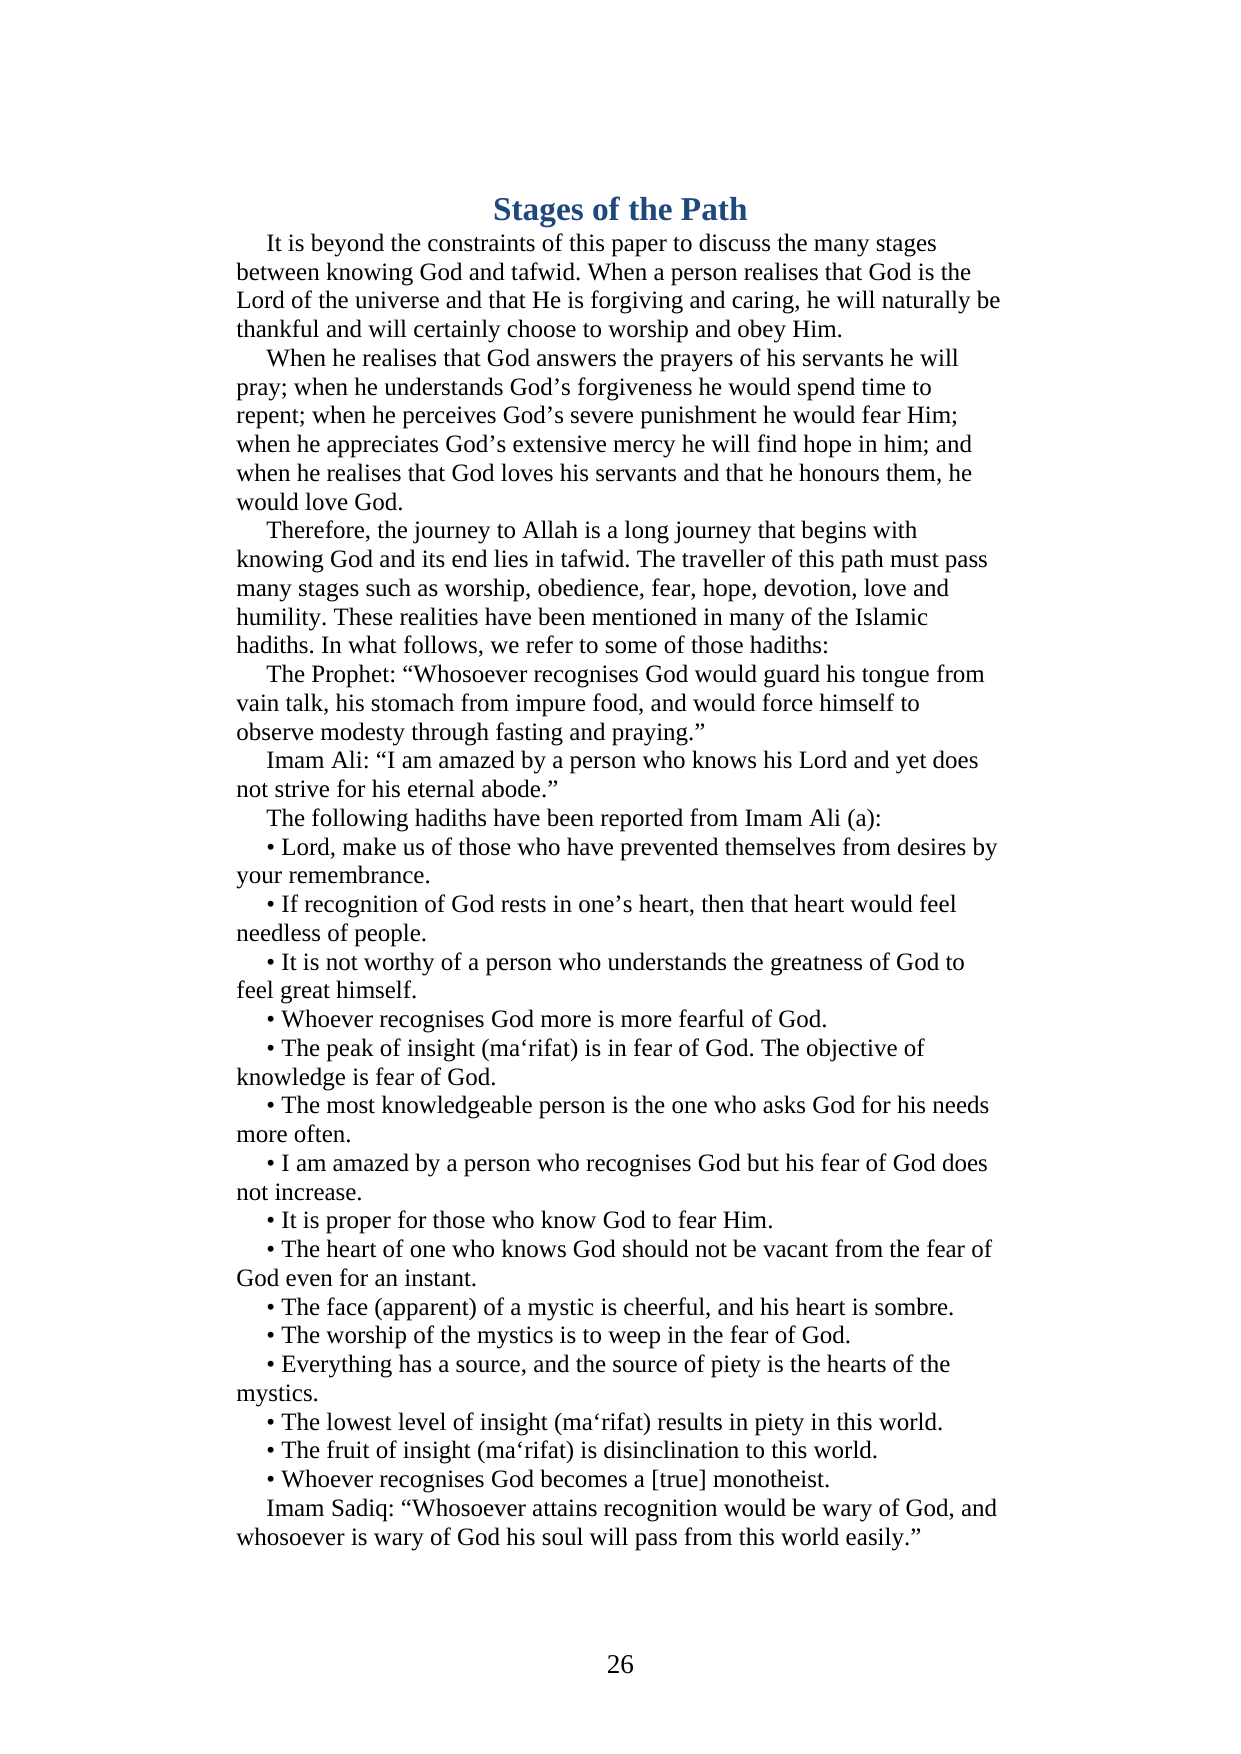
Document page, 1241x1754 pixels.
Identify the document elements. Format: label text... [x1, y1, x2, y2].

text • The most knowledgeable person is the one who asks God for his needs more often. [236, 1091, 1004, 1148]
text • The peak of insight (ma‘rifat) is in fear of God. The objective of knowledge is fear of God. [236, 1033, 1004, 1091]
text Imam Sadiq: “Whosoever attains recognition would be wary of God, and whosoever is wary of God his soul will pass from this world easily.” [236, 1493, 1004, 1551]
text • Whoever recognises God becomes a [true] monotheist. [236, 1464, 1004, 1493]
text • The fruit of insight (ma‘rifat) is disinclination to this world. [236, 1436, 1004, 1464]
text • Everything has a source, and the source of piety is the hearts of the mystics. [236, 1349, 1004, 1407]
text • Whoever recognises God more is more fearful of God. [236, 1004, 1004, 1033]
text It is beyond the constraints of this paper to discuss the many stages between knowing God and tafwid. When a person realises that God is the Lord of the universe and that He is forgiving and caring, he will naturally be thankful and will certainly choose to worship and obey Him. [236, 228, 1004, 343]
text • The heart of one who knows God should not be vacant from the fear of God even for an instant. [236, 1234, 1004, 1292]
text The Prophet: “Whosoever recognises God would guard his tongue from vain talk, his stomach from impure food, and would force himself to observe modesty through fasting and praying.” [236, 659, 1004, 746]
text Therefore, the journey to Allah is a long journey that begins with knowing God and its end lies in tafwid. The traveller of this path must pass many stages such as worship, obedience, fear, hope, devotion, love and humility. These realities have been mentioned in many of the Islamic hadiths. In what follows, we refer to some of those hadiths: [236, 516, 1004, 659]
text When he realises that God answers the prayers of his servants he will pray; when he understands God’s forgiveness he would spend time to repent; when he perceives God’s severe punishment he would fear Him; when he appreciates God’s extensive mercy he will find hope in him; and when he realises that God loves his servants and that he honours them, he would love God. [236, 343, 1004, 516]
text • If recognition of God rests in one’s heart, then that heart would feel needless of people. [236, 889, 1004, 947]
text • It is not worthy of a person who understands the greatness of God to feel great himself. [236, 947, 1004, 1004]
text • I am amazed by a person who recognises God but his fear of God does not increase. [236, 1148, 1004, 1206]
text • The face (apparent) of a mystic is cheerful, and his heart is sombre. [236, 1292, 1004, 1321]
text • It is proper for those who know God to fear Him. [236, 1206, 1004, 1234]
subtitle Stages of the Path [236, 190, 1004, 228]
text Imam Ali: “I am amazed by a person who knows his Lord and yet does not strive for his eternal abode.” [236, 746, 1004, 803]
text • Lord, make us of those who have prevented themselves from desires by your remembrance. [236, 832, 1004, 889]
text • The lowest level of insight (ma‘rifat) results in piety in this world. [236, 1407, 1004, 1436]
text The following hadiths have been reported from Imam Ali (a): [236, 803, 1004, 832]
text • The worship of the mystics is to weep in the fear of God. [236, 1321, 1004, 1349]
